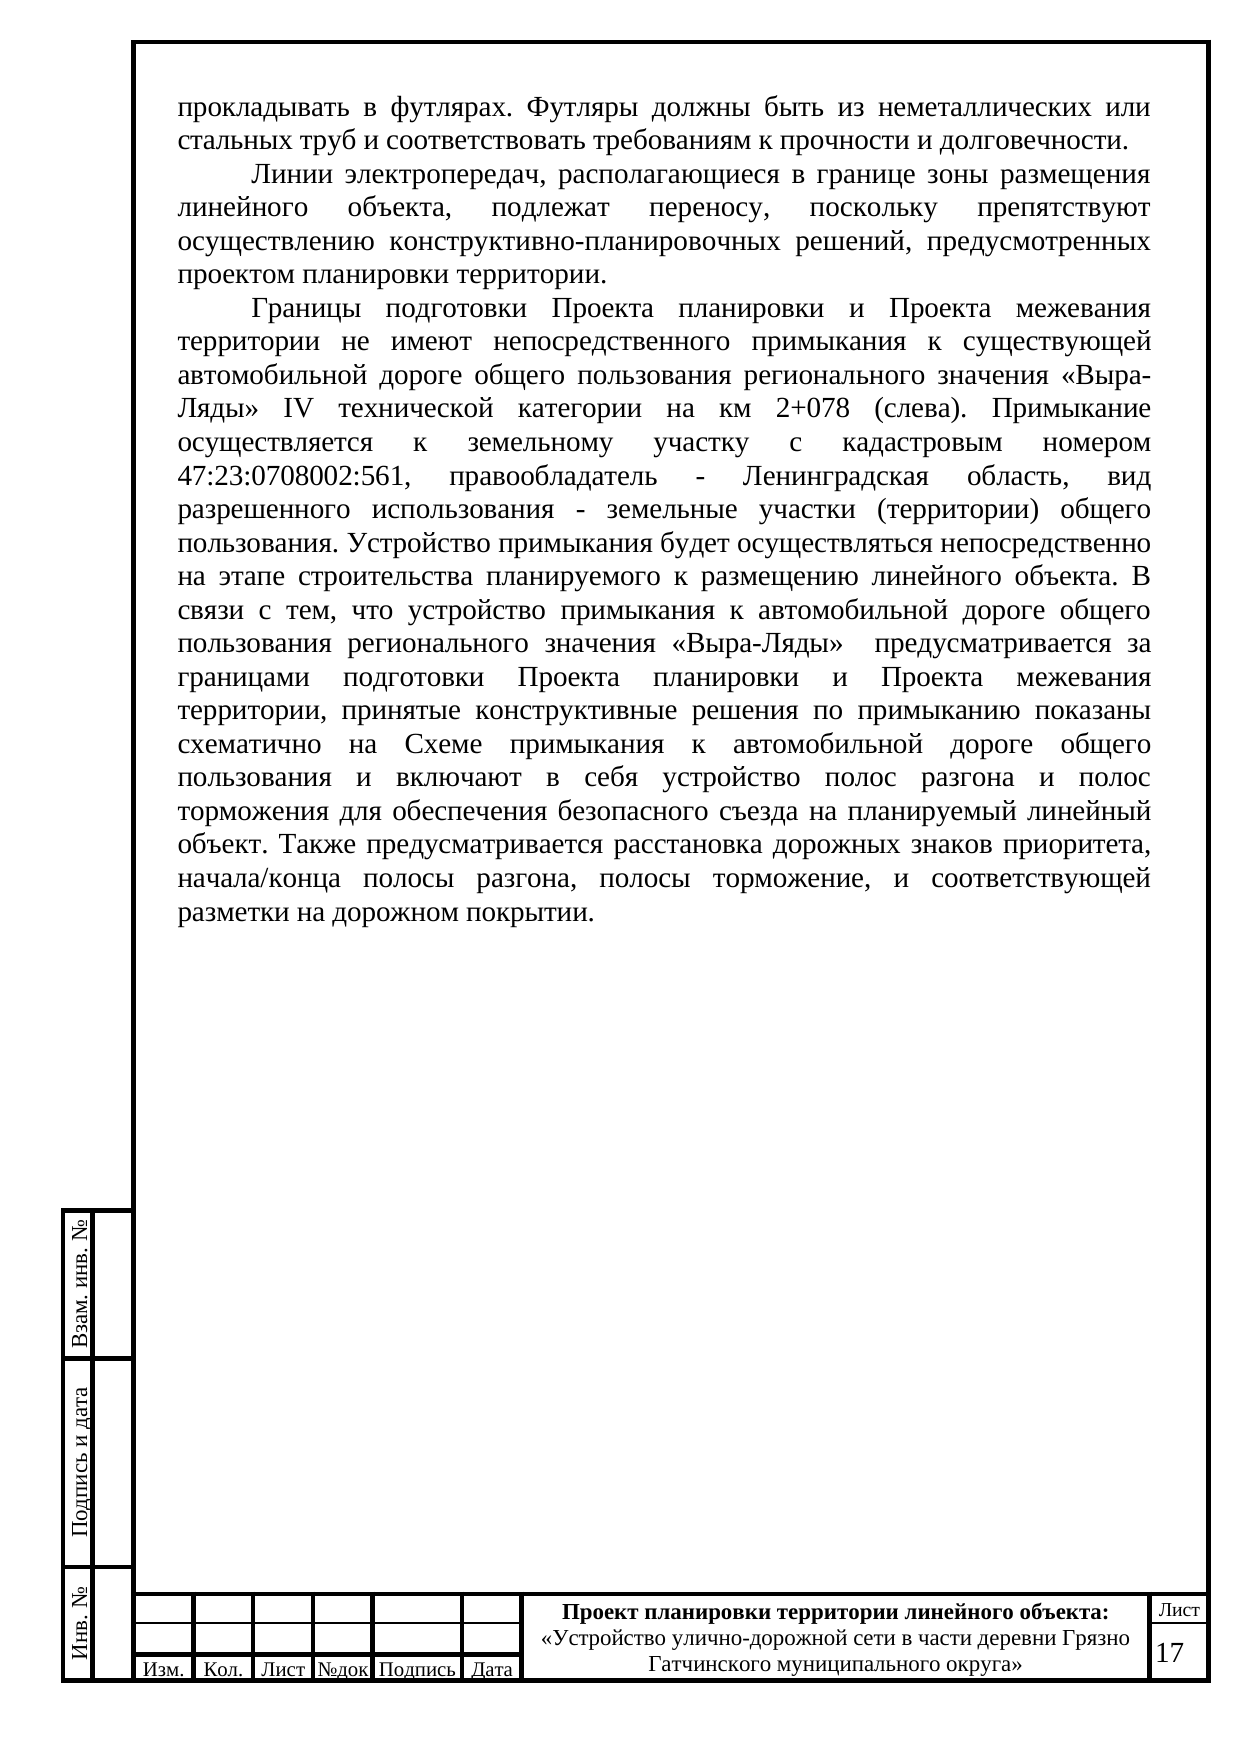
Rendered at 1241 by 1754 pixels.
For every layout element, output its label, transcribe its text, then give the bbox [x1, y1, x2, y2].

list Границы подготовки Проекта планировки и Проекта межевания территории не имеют непосредственного примыкания к существующей автомобильной дороге общего пользования регионального значения «Выра-Ляды» IV технической категории на км 2+078 (слева). Примыкание осуществляется к земельному участку с кадастровым номером 47:23:0708002:561, правообладатель - Ленинградская область, вид разрешенного использования - земельные участки (территории) общего пользования. Устройство примыкания будет осуществляться непосредственно на этапе строительства планируемого к размещению линейного объекта. В связи с тем, что устройство примыкания к автомобильной дороге общего пользования регионального значения «Выра-Ляды» предусматривается за границами подготовки Проекта планировки и Проекта межевания территории, принятые конструктивные решения по примыканию показаны схематично на Схеме примыкания к автомобильной дороге общего пользования и включают в себя устройство полос разгона и полос торможения для обеспечения безопасного съезда на планируемый линейный объект. Также предусматривается расстановка дорожных знаков приоритета, начала/конца полосы разгона, полосы торможение, и соответствующей разметки на дорожном покрытии. [177, 290, 1152, 927]
text Линии электропередач, располагающиеся в границе зоны размещения линейного объекта, подлежат переносу, поскольку препятствуют осуществлению конструктивно-планировочных решений, предусмотренных проектом планировки территории. [177, 156, 1152, 290]
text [177, 89, 1152, 156]
